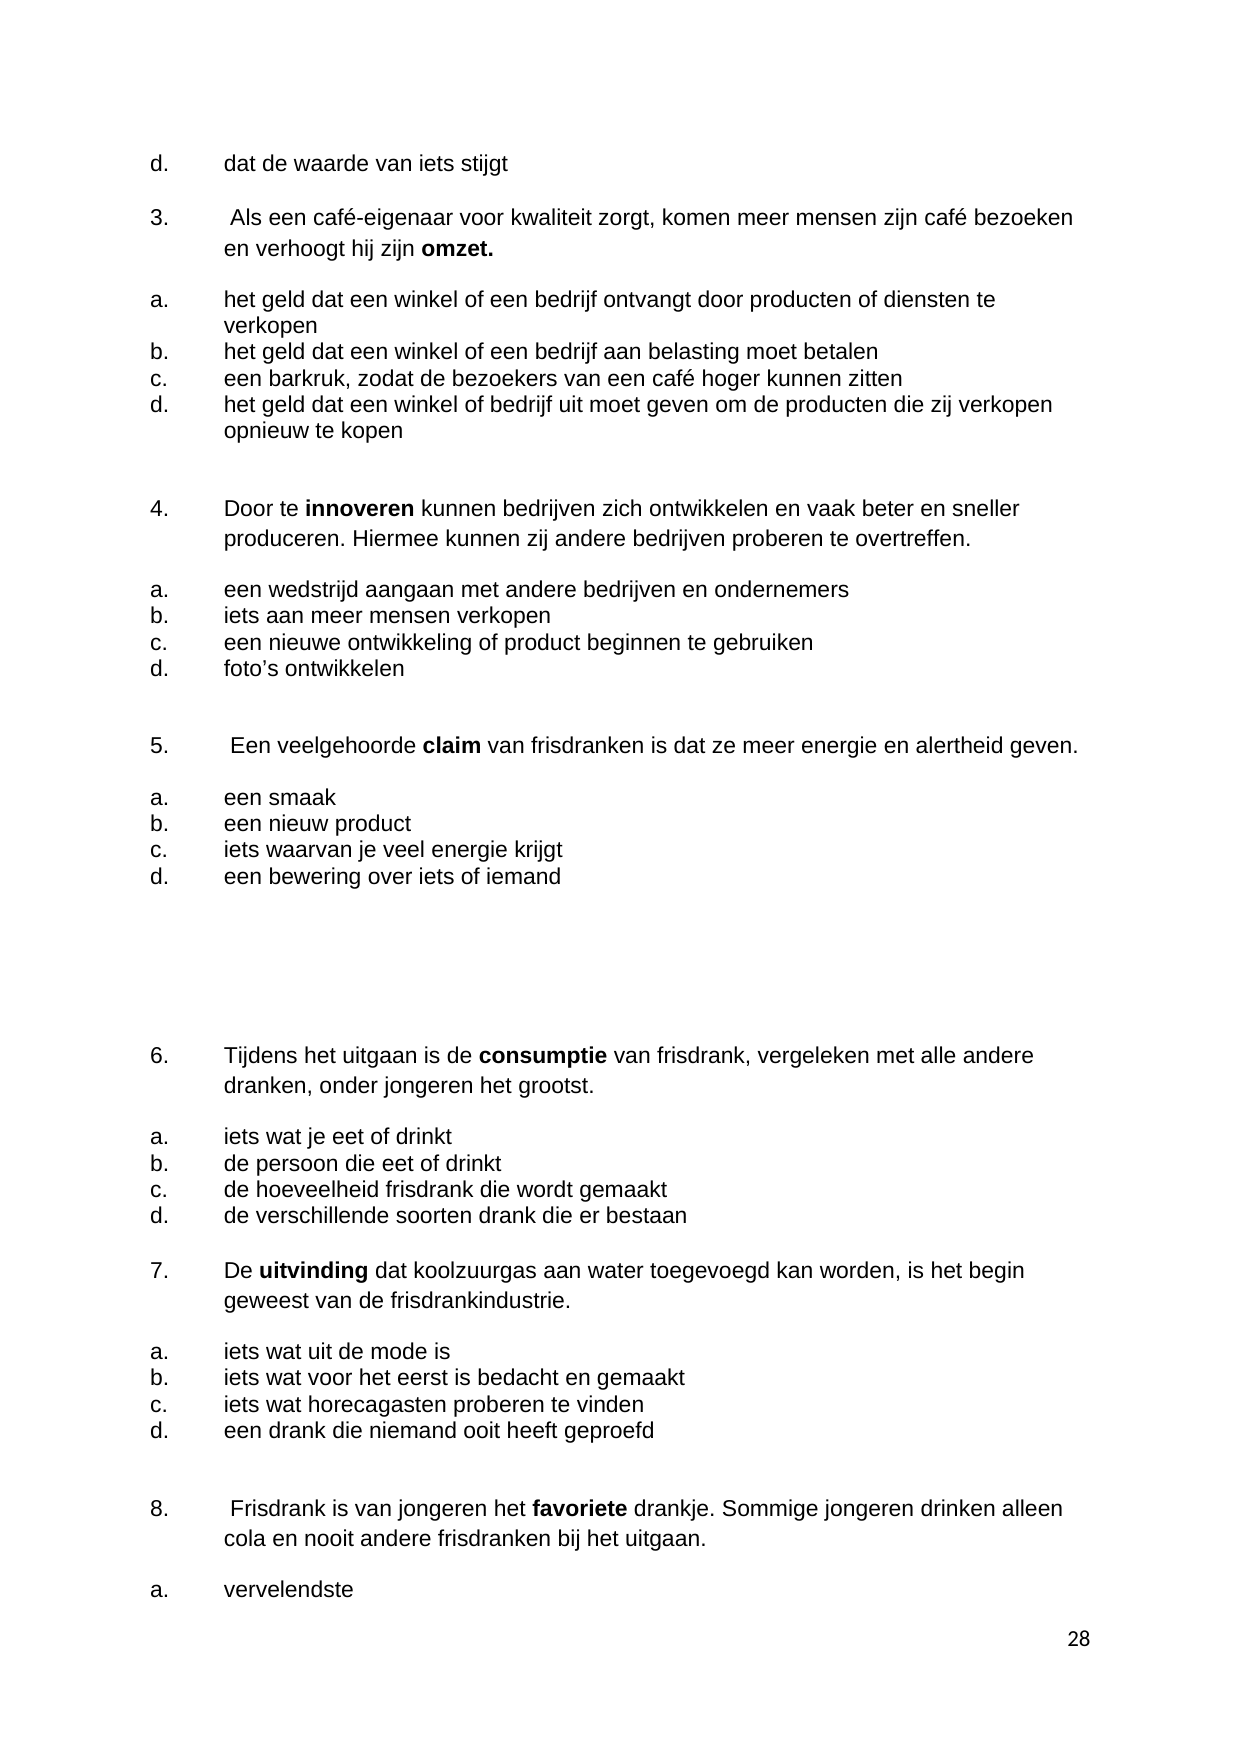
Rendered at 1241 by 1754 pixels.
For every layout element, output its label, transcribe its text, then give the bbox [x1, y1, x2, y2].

text d. de verschillende soorten drank die er bestaan [150, 1202, 1090, 1257]
text d. dat de waarde van iets stijgt [150, 150, 1090, 204]
text b. het geld dat een winkel of een bedrijf aan belasting moet betalen [150, 338, 1090, 365]
text d. het geld dat een winkel of bedrijf uit moet geven om de producten die zij verkopen opnieuw te kopen [150, 391, 1090, 444]
text 8. Frisdrank is van jongeren het favoriete drankje. Sommige jongeren drinken alleen cola en nooit andere frisdranken bij het uitgaan. [150, 1494, 1090, 1551]
text a. vervelendste [150, 1576, 1090, 1602]
text c. een nieuwe ontwikkeling of product beginnen te gebruiken [150, 629, 1090, 655]
text c. de hoeveelheid frisdrank die wordt gemaakt [150, 1176, 1090, 1202]
text b. een nieuw product [150, 810, 1090, 836]
text d. een bewering over iets of iemand [150, 863, 1090, 889]
text a. een smaak [150, 783, 1090, 810]
text a. een wedstrijd aangaan met andere bedrijven en ondernemers [150, 576, 1090, 602]
text b. iets aan meer mensen verkopen [150, 602, 1090, 629]
text 6. Tijdens het uitgaan is de consumptie van frisdrank, vergeleken met alle andere dranken, onder jongeren het grootst. [150, 1042, 1090, 1099]
text b. de persoon die eet of drinkt [150, 1150, 1090, 1176]
text b. iets wat voor het eerst is bedacht en gemaakt [150, 1364, 1090, 1391]
text a. iets wat je eet of drinkt [150, 1123, 1090, 1150]
text 7. De uitvinding dat koolzuurgas aan water toegevoegd kan worden, is het begin geweest van de frisdrankindustrie. [150, 1257, 1090, 1313]
text d. een drank die niemand ooit heeft geproefd [150, 1417, 1090, 1443]
text a. het geld dat een winkel of een bedrijf ontvangt door producten of diensten te verkopen [150, 286, 1090, 338]
text c. een barkruk, zodat de bezoekers van een café hoger kunnen zitten [150, 365, 1090, 391]
text a. iets wat uit de mode is [150, 1338, 1090, 1364]
text 5. Een veelgehoorde claim van frisdranken is dat ze meer energie en alertheid geven. [150, 732, 1090, 759]
text 4. Door te innoveren kunnen bedrijven zich ontwikkelen en vaak beter en sneller produceren. Hiermee kunnen zij andere bedrijven proberen te overtreffen. [150, 495, 1090, 551]
text c. iets wat horecagasten proberen te vinden [150, 1391, 1090, 1417]
text d. foto’s ontwikkelen [150, 655, 1090, 681]
text c. iets waarvan je veel energie krijgt [150, 836, 1090, 863]
text 3. Als een café-eigenaar voor kwaliteit zorgt, komen meer mensen zijn café bezoeken en verhoogt hij zijn omzet. [150, 204, 1090, 261]
